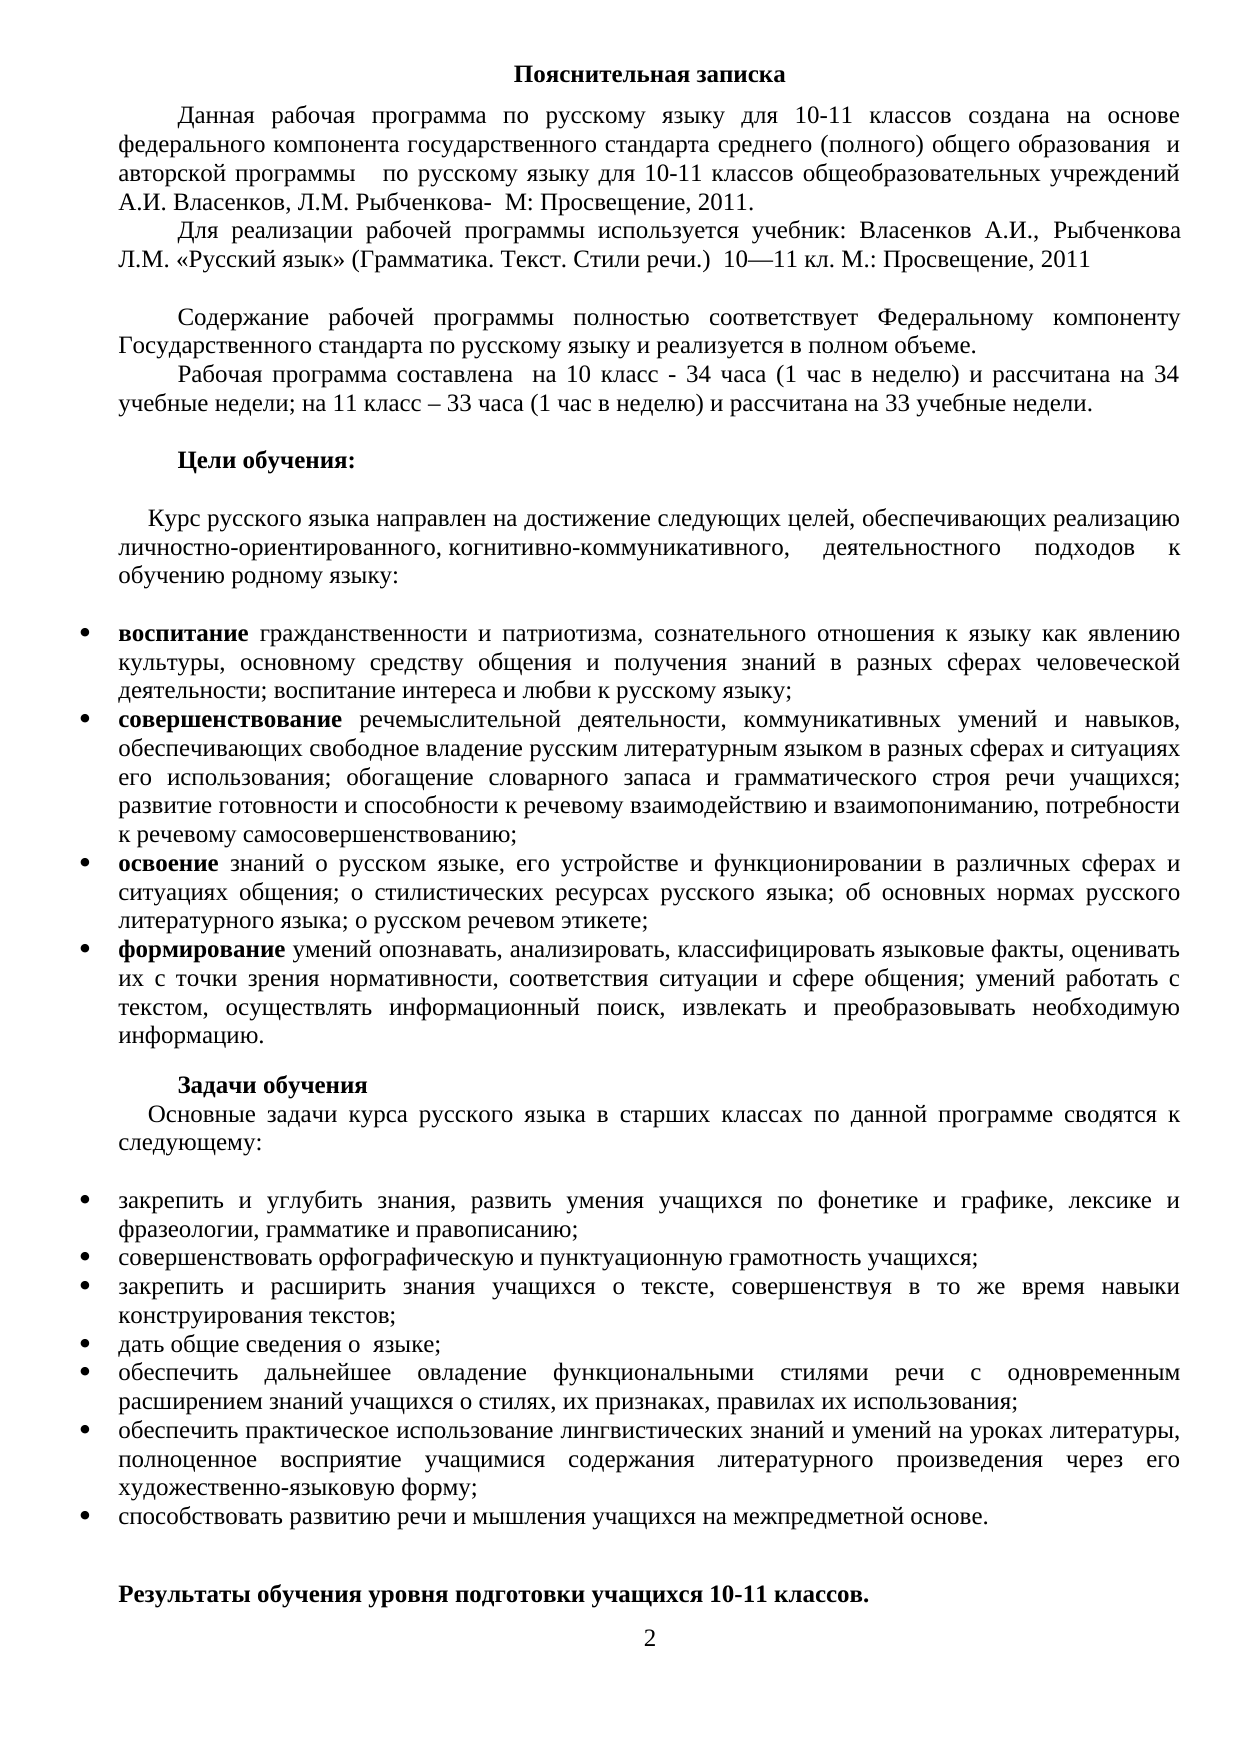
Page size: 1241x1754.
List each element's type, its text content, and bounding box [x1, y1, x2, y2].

text Основные задачи курса русского языка в старших классах по данной программе сводятся к следующему: [118, 1099, 1181, 1156]
text Данная рабочая программа по русскому языку для 10-11 классов создана на основе федерального компонента государственного стандарта среднего (полного) общего образования и авторской программы по русскому языку для 10-11 классов общеобразовательных учреждений А.И. Власенков, Л.М. Рыбченкова- М: Просвещение, 2011. [118, 100, 1181, 215]
text Курс русского языка направлен на достижение следующих целей, обеспечивающих реализацию личностно-ориентированного, когнитивно-коммуникативного, деятельностного подходов к обучению родному языку: [118, 503, 1181, 589]
list обеспечить дальнейшее овладение функциональными стилями речи с одновременным расширением знаний учащихся о стилях, их признаках, правилах их использования; [81, 1357, 1181, 1415]
list воспитание гражданственности и патриотизма, сознательного отношения к языку как явлению культуры, основному средству общения и получения знаний в разных сферах человеческой деятельности; воспитание интереса и любви к русскому языку; [81, 618, 1181, 704]
list закрепить и углубить знания, развить умения учащихся по фонетике и графике, лексике и фразеологии, грамматике и правописанию; [81, 1185, 1181, 1242]
text Содержание рабочей программы полностью соответствует Федеральному компоненту Государственного стандарта по русскому языку и реализуется в полном объеме. [118, 302, 1181, 359]
list освоение знаний о русском языке, его устройстве и функционировании в различных сферах и ситуациях общения; о стилистических ресурсах русского языка; об основных нормах русского литературного языка; о русском речевом этикете; [81, 848, 1181, 934]
list совершенствование речемыслительной деятельности, коммуникативных умений и навыков, обеспечивающих свободное владение русским литературным языком в разных сферах и ситуациях его использования; обогащение словарного запаса и грамматического строя речи учащихся; развитие готовности и способности к речевому взаимодействию и взаимопониманию, потребности к речевому самосовершенствованию; [81, 704, 1181, 848]
list способствовать развитию речи и мышления учащихся на межпредметной основе. [81, 1501, 1181, 1530]
list формирование умений опознавать, анализировать, классифицировать языковые факты, оценивать их с точки зрения нормативности, соответствия ситуации и сфере общения; умений работать с текстом, осуществлять информационный поиск, извлекать и преобразовывать необходимую информацию. [81, 934, 1181, 1049]
text Для реализации рабочей программы используется учебник: Власенков А.И., Рыбченкова Л.М. «Русский язык» (Грамматика. Текст. Стили речи.) 10—11 кл. М.: Просвещение, 2011 [118, 215, 1181, 273]
list обеспечить практическое использование лингвистических знаний и умений на уроках литературы, полноценное восприятие учащимися содержания литературного произведения через его художественно-языковую форму; [81, 1415, 1181, 1501]
text Результаты обучения уровня подготовки учащихся 10-11 классов. [118, 1579, 1181, 1608]
text Рабочая программа составлена на 10 класс - 34 часа (1 час в неделю) и рассчитана на 34 учебные недели; на 11 класс – 33 часа (1 час в неделю) и рассчитана на 33 учебные недели. [118, 359, 1181, 417]
text Цели обучения: [118, 445, 1181, 474]
text Пояснительная записка [118, 59, 1181, 88]
list совершенствовать орфографическую и пунктуационную грамотность учащихся; [81, 1242, 1181, 1271]
list закрепить и расширить знания учащихся о тексте, совершенствуя в то же время навыки конструирования текстов; [81, 1271, 1181, 1329]
list дать общие сведения о языке; [81, 1329, 1181, 1357]
text Задачи обучения [118, 1070, 1181, 1099]
